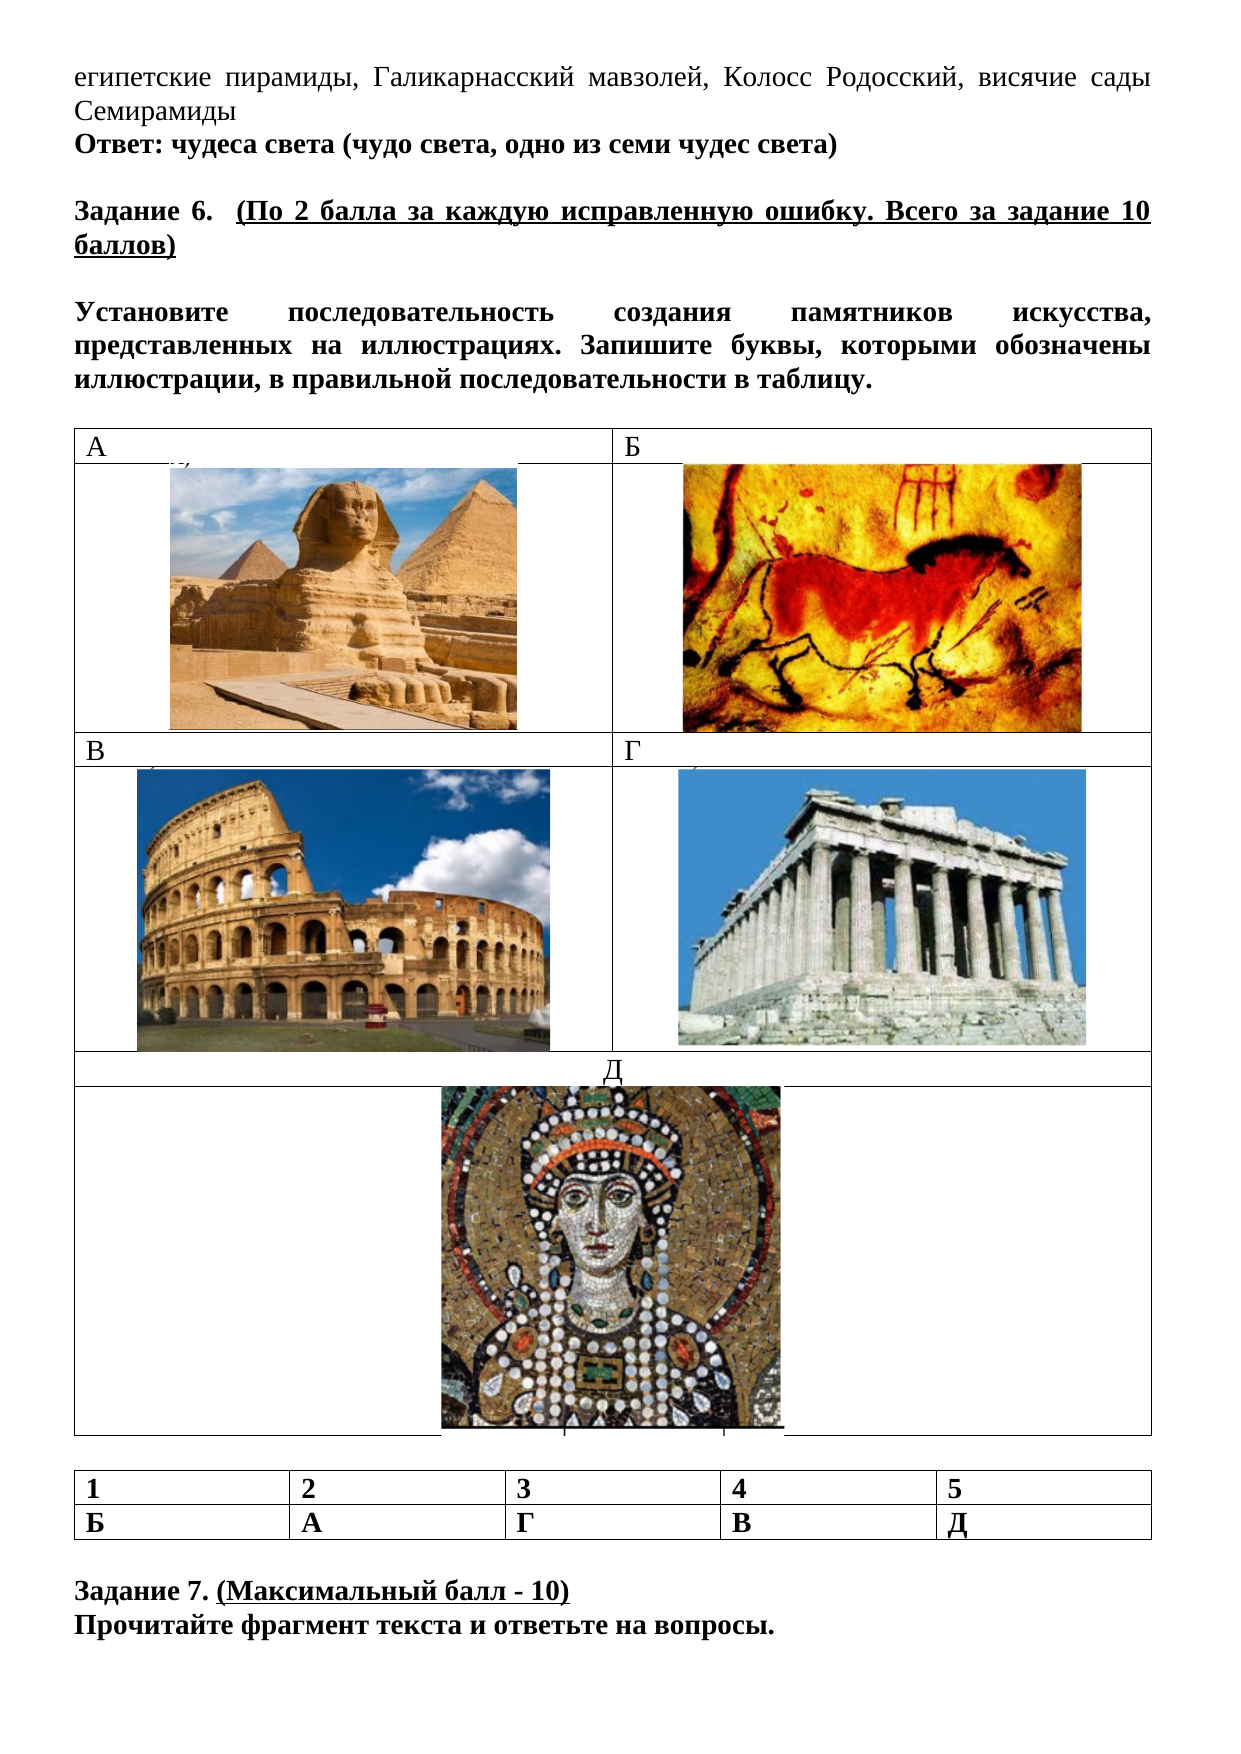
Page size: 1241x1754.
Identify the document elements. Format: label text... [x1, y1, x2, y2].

text Прочитайте фрагмент текста и ответьте на вопросы. [74, 1607, 1152, 1641]
picture [682, 463, 1082, 732]
table_header 4 [721, 1471, 936, 1504]
table_cell [613, 464, 682, 732]
text Задание 7. (Максимальный балл - 10) [74, 1573, 1152, 1607]
text Ответ: чудеса света (чудо света, одно из семи чудес света) [74, 126, 1152, 160]
picture [441, 1086, 785, 1436]
table_cell [75, 464, 612, 732]
table_cell Д [75, 1052, 1151, 1086]
picture [678, 767, 1087, 1050]
text Задание 6. (По 2 балла за каждую исправленную ошибку. Всего за задание 10 баллов) [74, 193, 1152, 260]
table_cell Д [937, 1505, 1151, 1539]
table_header 5 [937, 1471, 1151, 1504]
table_cell А [290, 1505, 505, 1539]
table_cell [551, 767, 612, 1051]
table_cell [75, 767, 137, 1051]
table_cell Г [506, 1505, 720, 1539]
table_header 3 [506, 1471, 720, 1504]
text Установите последовательность создания памятников искусства, представленных на иллюстрациях. Запишите буквы, которыми обозначены иллюстрации, в правильной последовательности в таблицу. [74, 294, 1152, 394]
table_cell [1082, 464, 1151, 732]
table_cell [75, 1087, 441, 1435]
table_header 2 [290, 1471, 505, 1504]
table_header Б [613, 429, 1151, 463]
table_header А [75, 429, 612, 463]
table_header 1 [75, 1471, 289, 1504]
table_cell Г [613, 733, 1151, 766]
table_cell [785, 1087, 1151, 1435]
table_cell В [75, 733, 612, 766]
table_cell В [721, 1505, 936, 1539]
picture [137, 767, 551, 1052]
table_cell Б [75, 1505, 289, 1539]
text египетские пирамиды, Галикарнасский мавзолей, Колосс Родосский, висячие сады Семирамиды [74, 59, 1152, 126]
table_cell [613, 767, 1151, 1051]
picture [169, 463, 519, 730]
